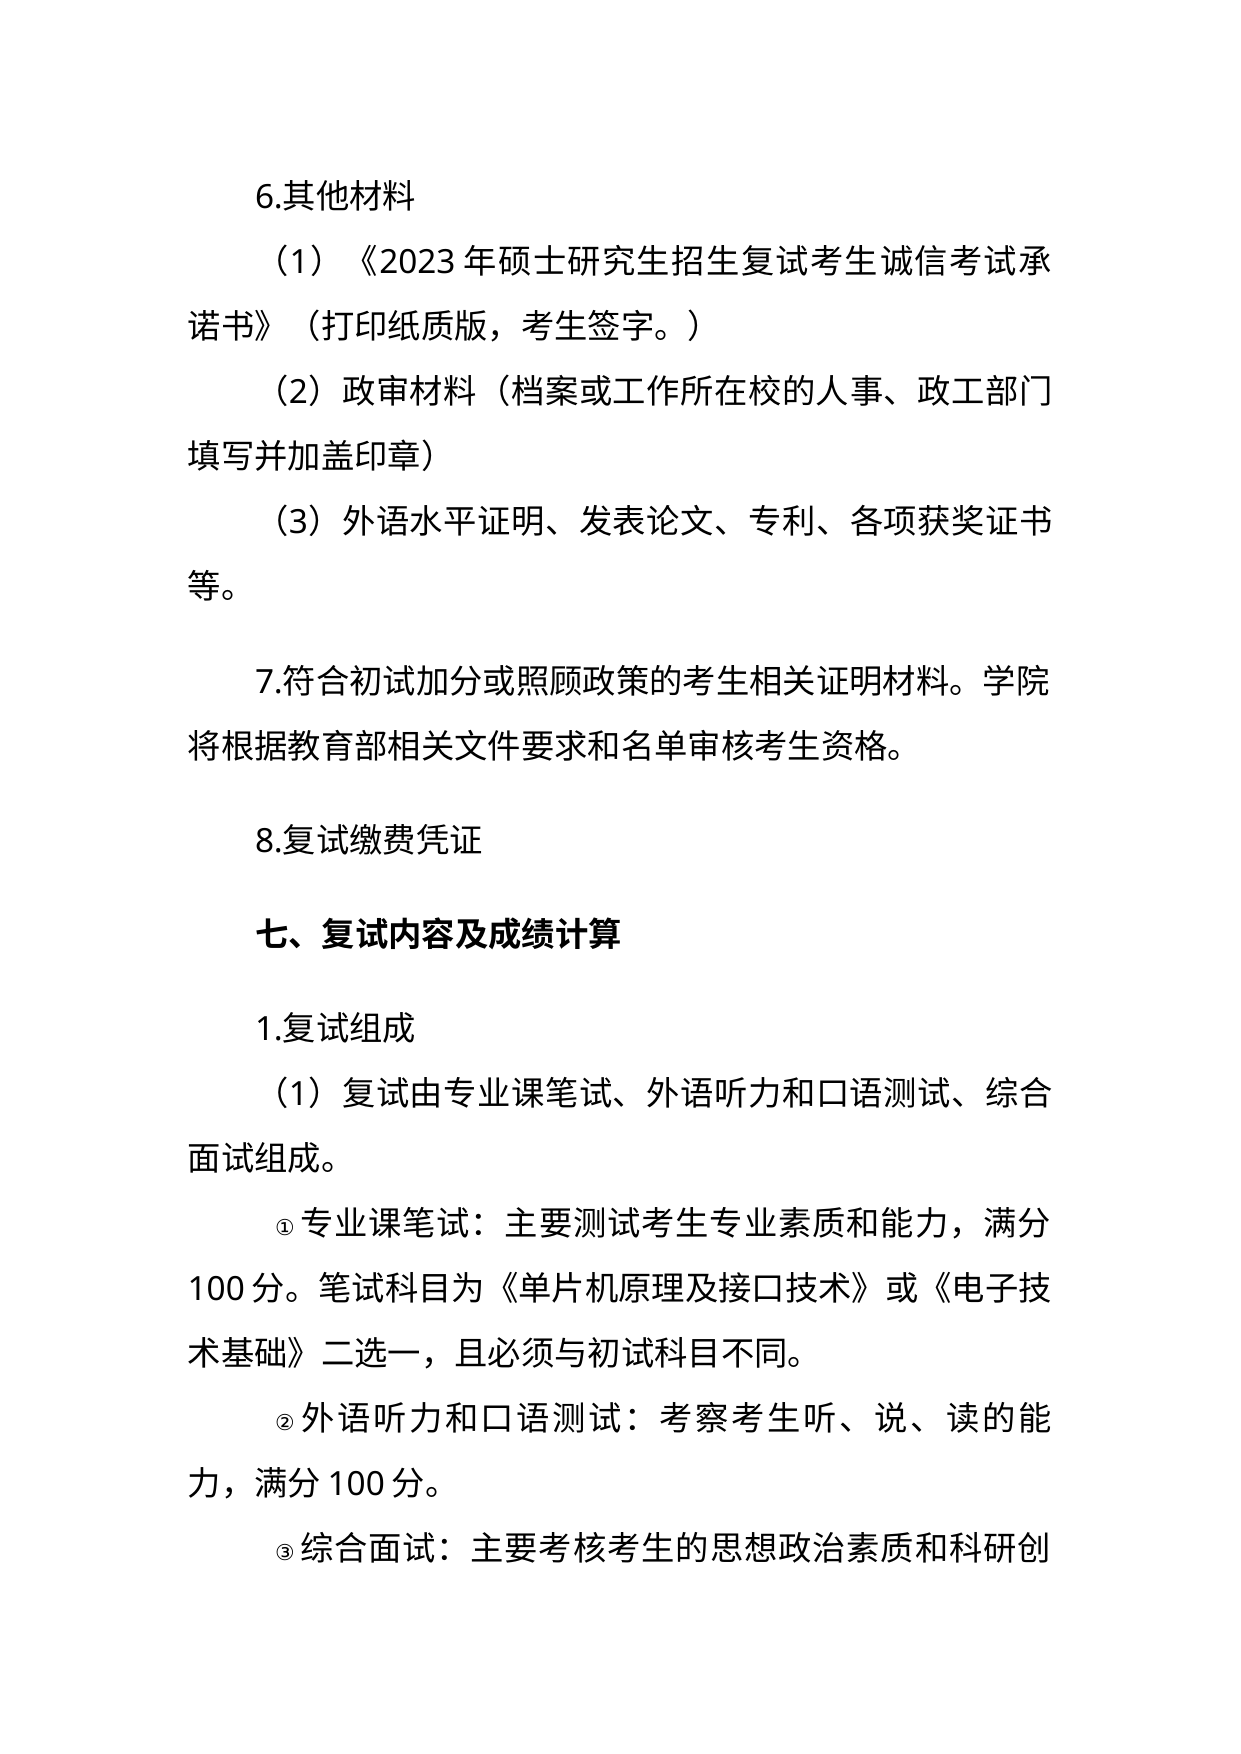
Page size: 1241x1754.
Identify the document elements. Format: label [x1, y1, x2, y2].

table_cell [188, 162, 1053, 1579]
